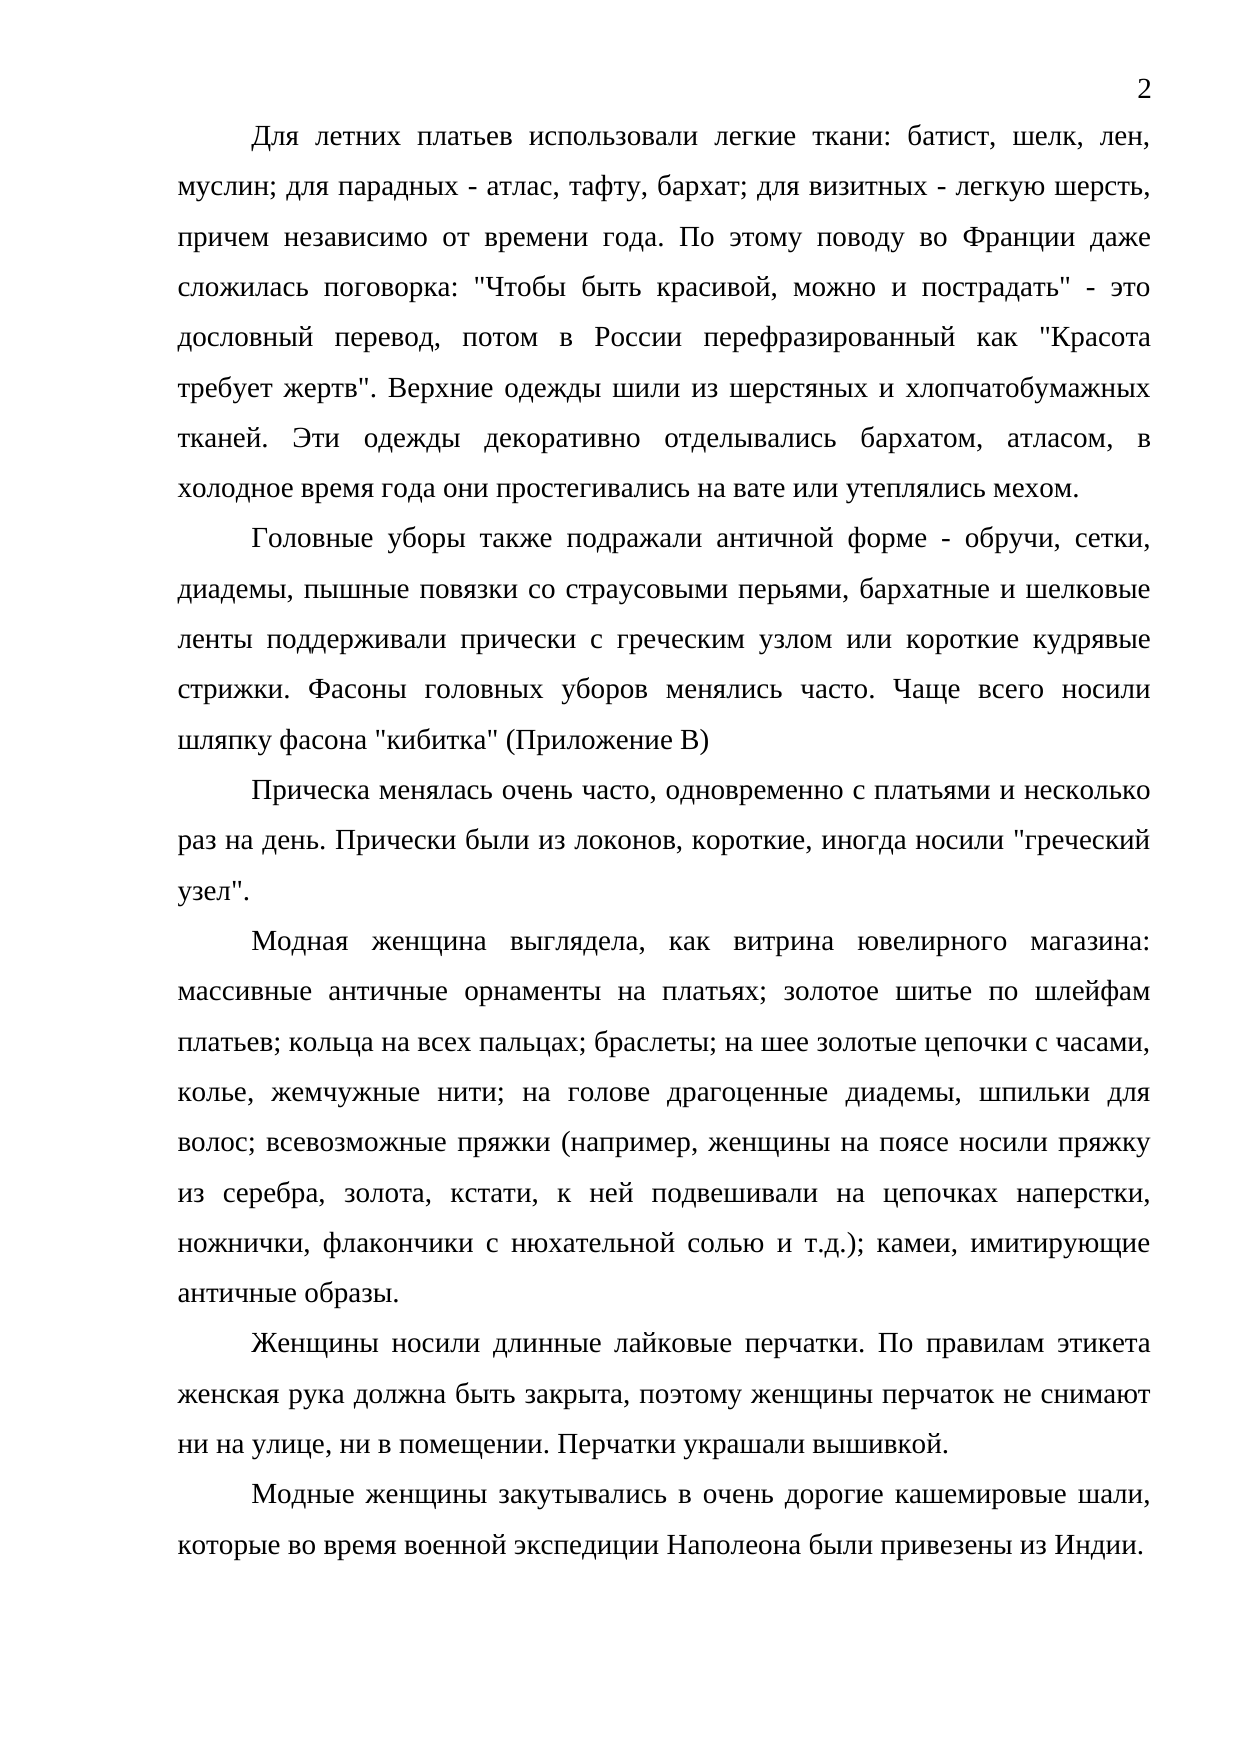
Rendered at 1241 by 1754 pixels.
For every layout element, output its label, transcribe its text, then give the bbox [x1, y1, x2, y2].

text Модные женщины закутывались в очень дорогие кашемировые шали, которые во время военной экспедиции Наполеона были привезены из Индии. [177, 1477, 1152, 1560]
text Прическа менялась очень часто, одновременно с платьями и несколько раз на день. Прически были из локонов, короткие, иногда носили "греческий узел". [177, 772, 1152, 906]
text Модная женщина выглядела, как витрина ювелирного магазина: массивные античные орнаменты на платьях; золотое шитье по шлейфам платьев; кольца на всех пальцах; браслеты; на шее золотые цепочки с часами, колье, жемчужные нити; на голове драгоценные диадемы, шпильки для волос; всевозможные пряжки (например, женщины на поясе носили пряжку из серебра, золота, кстати, к ней подвешивали на цепочках наперстки, ножнички, флакончики с нюхательной солью и т.д.); камеи, имитирующие античные образы. [177, 923, 1152, 1309]
text Головные уборы также подражали античной форме - обручи, сетки, диадемы, пышные повязки со страусовыми перьями, бархатные и шелковые ленты поддерживали прически с греческим узлом или короткие кудрявые стрижки. Фасоны головных уборов менялись часто. Чаще всего носили шляпку фасона "кибитка" (Приложение В) [177, 521, 1152, 755]
text Женщины носили длинные лайковые перчатки. По правилам этикета женская рука должна быть закрыта, поэтому женщины перчаток не снимают ни на улице, ни в помещении. Перчатки украшали вышивкой. [177, 1326, 1152, 1460]
text Для летних платьев использовали легкие ткани: батист, шелк, лен, муслин; для парадных - атлас, тафту, бархат; для визитных - легкую шерсть, причем независимо от времени года. По этому поводу во Франции даже сложилась поговорка: "Чтобы быть красивой, можно и пострадать" - это дословный перевод, потом в России перефразированный как "Красота требует жертв". Верхние одежды шили из шерстяных и хлопчатобумажных тканей. Эти одежды декоративно отделывались бархатом, атласом, в холодное время года они простегивались на вате или утеплялись мехом. [177, 118, 1152, 504]
